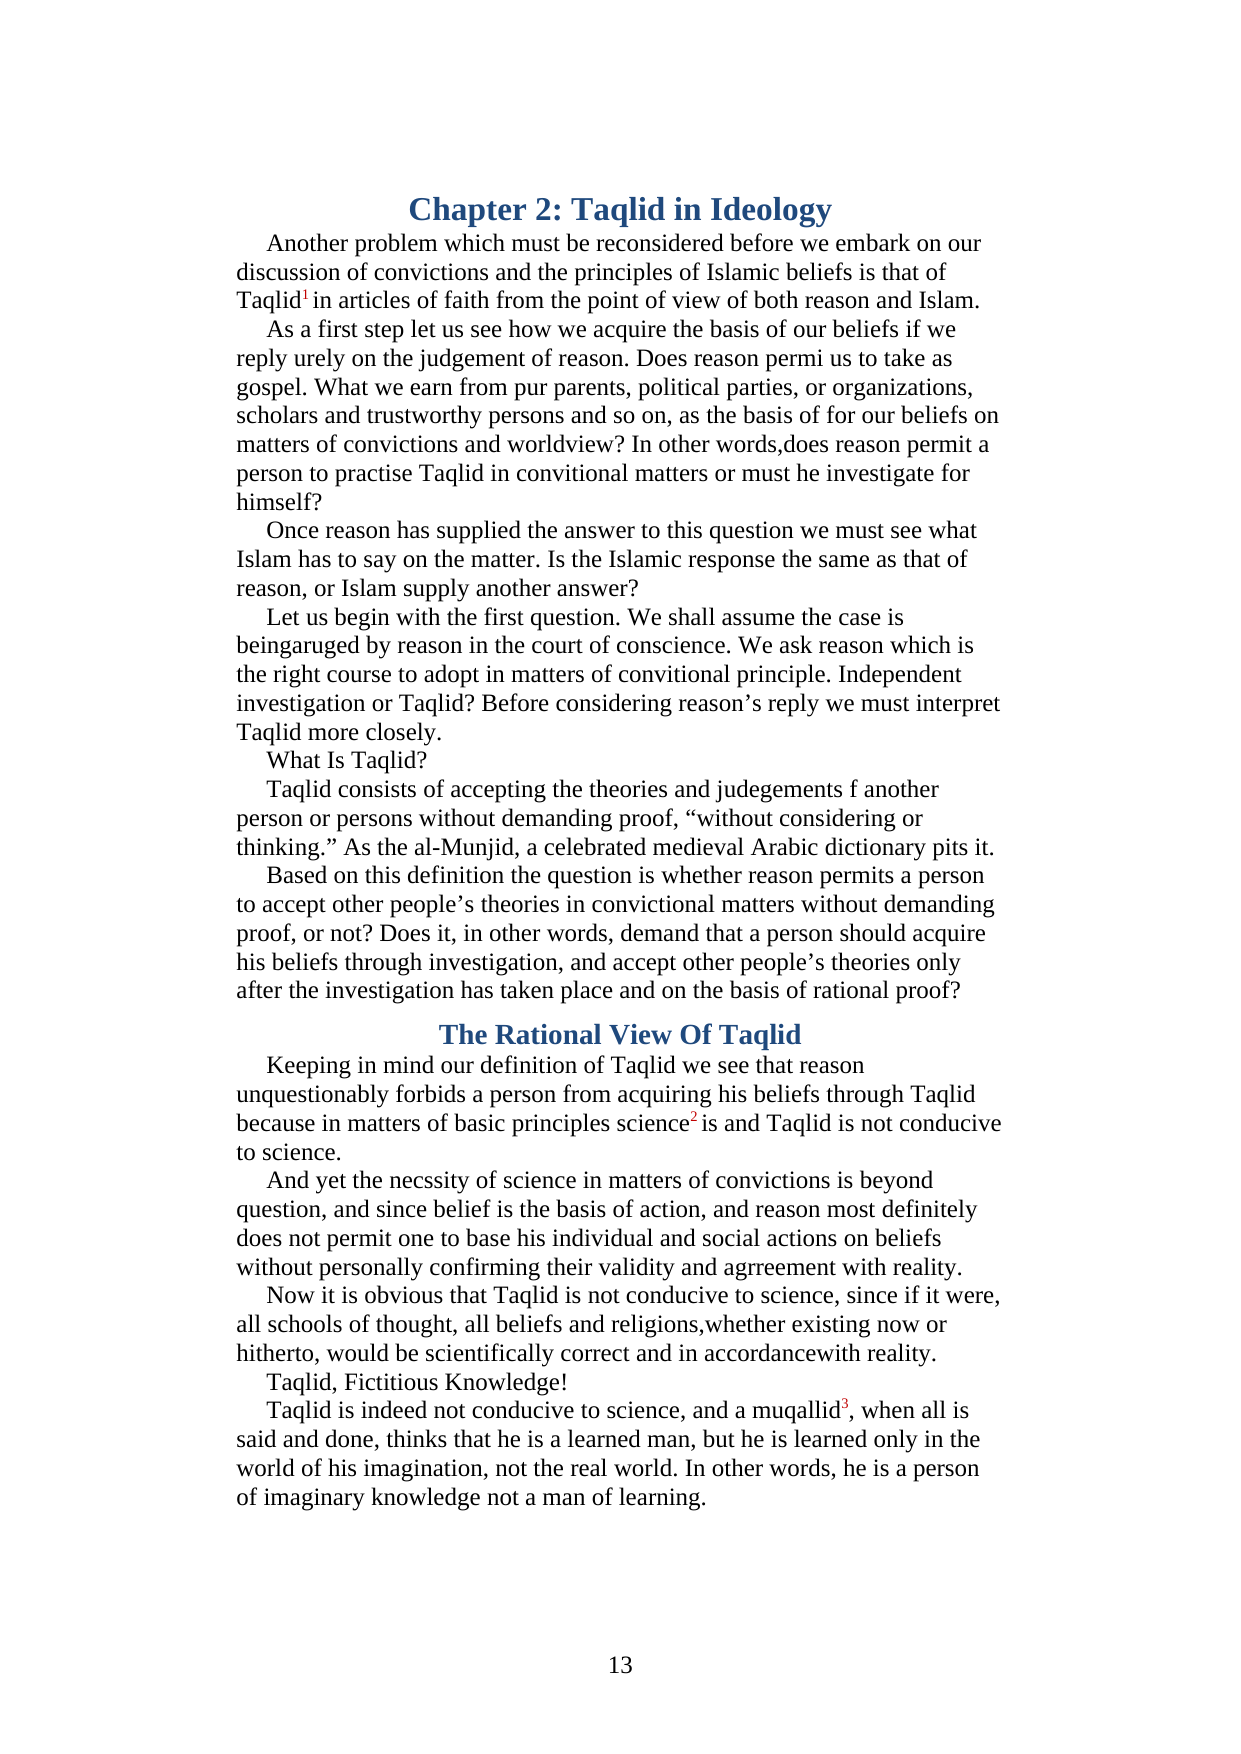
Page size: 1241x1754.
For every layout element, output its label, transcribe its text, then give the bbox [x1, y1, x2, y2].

text Taqlid, Fictitious Knowledge! [236, 1367, 1004, 1395]
text Taqlid consists of accepting the theories and judegements f another person or persons without demanding proof, “without considering or thinking.” As the al-Munjid, a celebrated medieval Arabic dictionary pits it. [236, 774, 1004, 861]
text What Is Taqlid? [236, 746, 1004, 774]
subtitle The Rational View Of Taqlid [236, 1017, 1004, 1050]
text Now it is obvious that Taqlid is not conducive to science, since if it were, all schools of thought, all beliefs and religions,whether existing now or hitherto, would be scientifically correct and in accordancewith reality. [236, 1280, 1004, 1367]
text Another problem which must be reconsidered before we embark on our discussion of convictions and the principles of Islamic beliefs is that of Taqlid1 in articles of faith from the point of view of both reason and Islam. [236, 228, 1004, 314]
text Let us begin with the first question. We shall assume the case is beingaruged by reason in the court of conscience. We ask reason which is the right course to adopt in matters of convitional principle. Independent investigation or Taqlid? Before considering reason’s reply we must interpret Taqlid more closely. [236, 602, 1004, 746]
text Based on this definition the question is whether reason permits a person to accept other people’s theories in convictional matters without demanding proof, or not? Does it, in other words, demand that a person should acquire his beliefs through investigation, and accept other people’s theories only after the investigation has taken place and on the basis of rational proof? [236, 861, 1004, 1004]
text And yet the necssity of science in matters of convictions is beyond question, and since belief is the basis of action, and reason most definitely does not permit one to base his individual and social actions on beliefs without personally confirming their validity and agrreement with reality. [236, 1165, 1004, 1280]
subtitle Chapter 2: Taqlid in Ideology [236, 190, 1004, 228]
text Taqlid is indeed not conducive to science, and a muqallid3, when all is said and done, thinks that he is a learned man, but he is learned only in the world of his imagination, not the real world. In other words, he is a person of imaginary knowledge not a man of learning. [236, 1395, 1004, 1510]
text Keeping in mind our definition of Taqlid we see that reason unquestionably forbids a person from acquiring his beliefs through Taqlid because in matters of basic principles science2 is and Taqlid is not conducive to science. [236, 1050, 1004, 1165]
text Once reason has supplied the answer to this question we must see what Islam has to say on the matter. Is the Islamic response the same as that of reason, or Islam supply another answer? [236, 516, 1004, 602]
text As a first step let us see how we acquire the basis of our beliefs if we reply urely on the judgement of reason. Does reason permi us to take as gospel. What we earn from pur parents, political parties, or organizations, scholars and trustworthy persons and so on, as the basis of for our beliefs on matters of convictions and worldview? In other words,does reason permit a person to practise Taqlid in convitional matters or must he investigate for himself? [236, 314, 1004, 516]
